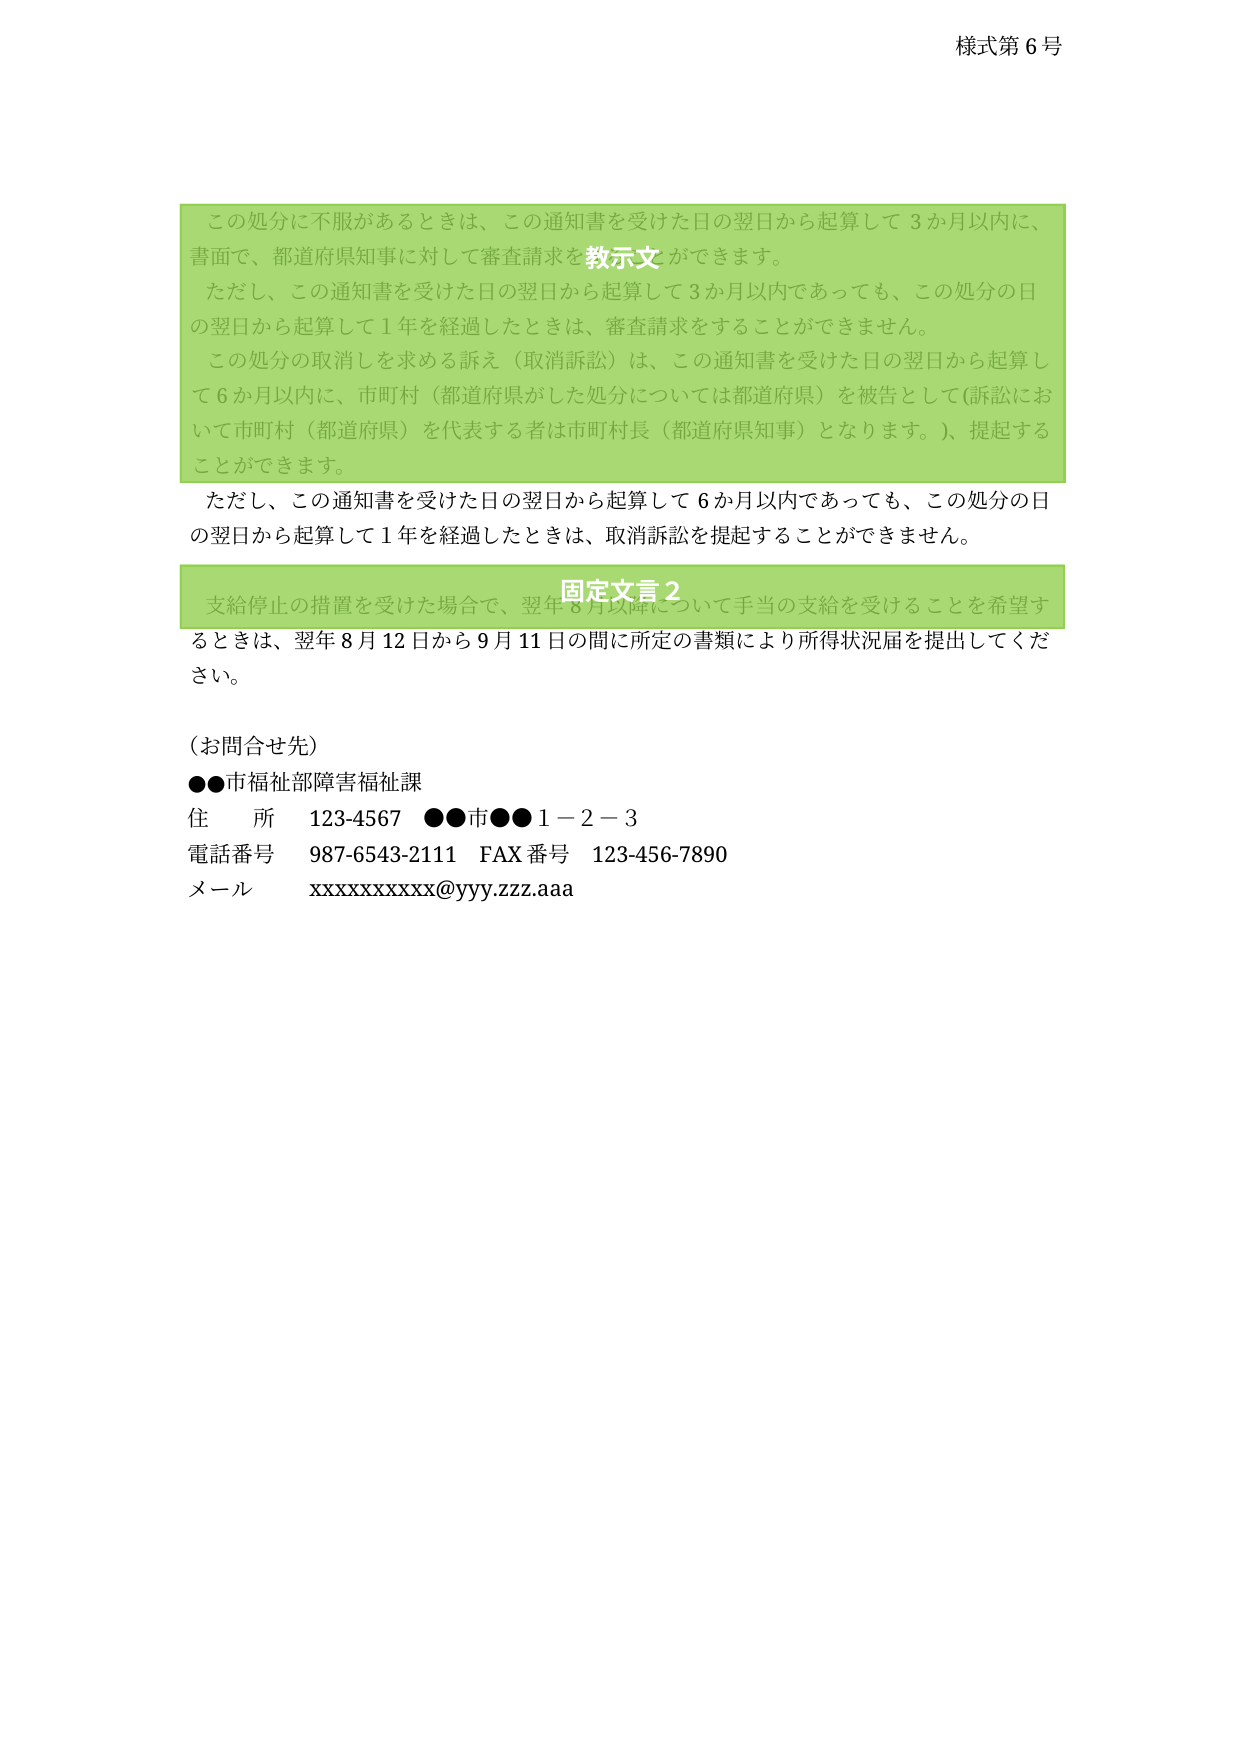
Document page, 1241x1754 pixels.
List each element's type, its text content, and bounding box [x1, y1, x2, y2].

table_cell 住 所 [177, 798, 310, 834]
table_cell 電話番号 メール [177, 834, 310, 905]
table_cell この処分に不服があるときは、この通知書を受けた日の翌日から起算して3か月以内に、書面で、都道府県知事に対して審査請求をすることができます。 ただし、この通知書を受けた日の翌日から起算して3か月以内であっても、この処分の日の翌日から起算して１年を経過したときは、審査請求をすることができません。 この処分の取消しを求める訴え（取消訴訟）は、この通知書を受けた日の翌日から起算して6か月以内に、市町村（都道府県がした処分については都道府県）を被告として(訴訟において市町村（都道府県）を代表する者は市町村長（都道府県知事）となります。)、提起することができます。 ただし、この通知書を受けた日の翌日から起算して6か月以内であっても、この処分の日の翌日から起算して１年を経過したときは、取消訴訟を提起することができません。 支給停止の措置を受けた場合で、翌年8月以降について手当の支給を受けることを希望するときは、翌年8月12日から9月11日の間に所定の書類により所得状況届を提出してください。 [179, 629, 1063, 726]
table_cell 123-4567 ●●市●●１－２－３ [310, 798, 1063, 834]
table_cell 987-6543-2111 FAX番号 123-456-7890 xxxxxxxxxx@yyy.zzz.aaa [310, 834, 1063, 905]
table_cell この処分に不服があるときは、この通知書を受けた日の翌日から起算して3か月以内に、書面で、都道府県知事に対して審査請求をすることができます。 ただし、この通知書を受けた日の翌日から起算して3か月以内であっても、この処分の日の翌日から起算して１年を経過したときは、審査請求をすることができません。 この処分の取消しを求める訴え（取消訴訟）は、この通知書を受けた日の翌日から起算して6か月以内に、市町村（都道府県がした処分については都道府県）を被告として(訴訟において市町村（都道府県）を代表する者は市町村長（都道府県知事）となります。)、提起することができます。 ただし、この通知書を受けた日の翌日から起算して6か月以内であっても、この処分の日の翌日から起算して１年を経過したときは、取消訴訟を提起することができません。 支給停止の措置を受けた場合で、翌年8月以降について手当の支給を受けることを希望するときは、翌年8月12日から9月11日の間に所定の書類により所得状況届を提出してください。 [179, 484, 1063, 564]
table_cell ●●市福祉部障害福祉課 [177, 762, 1063, 798]
table_cell （お問合せ先） [177, 728, 1063, 762]
